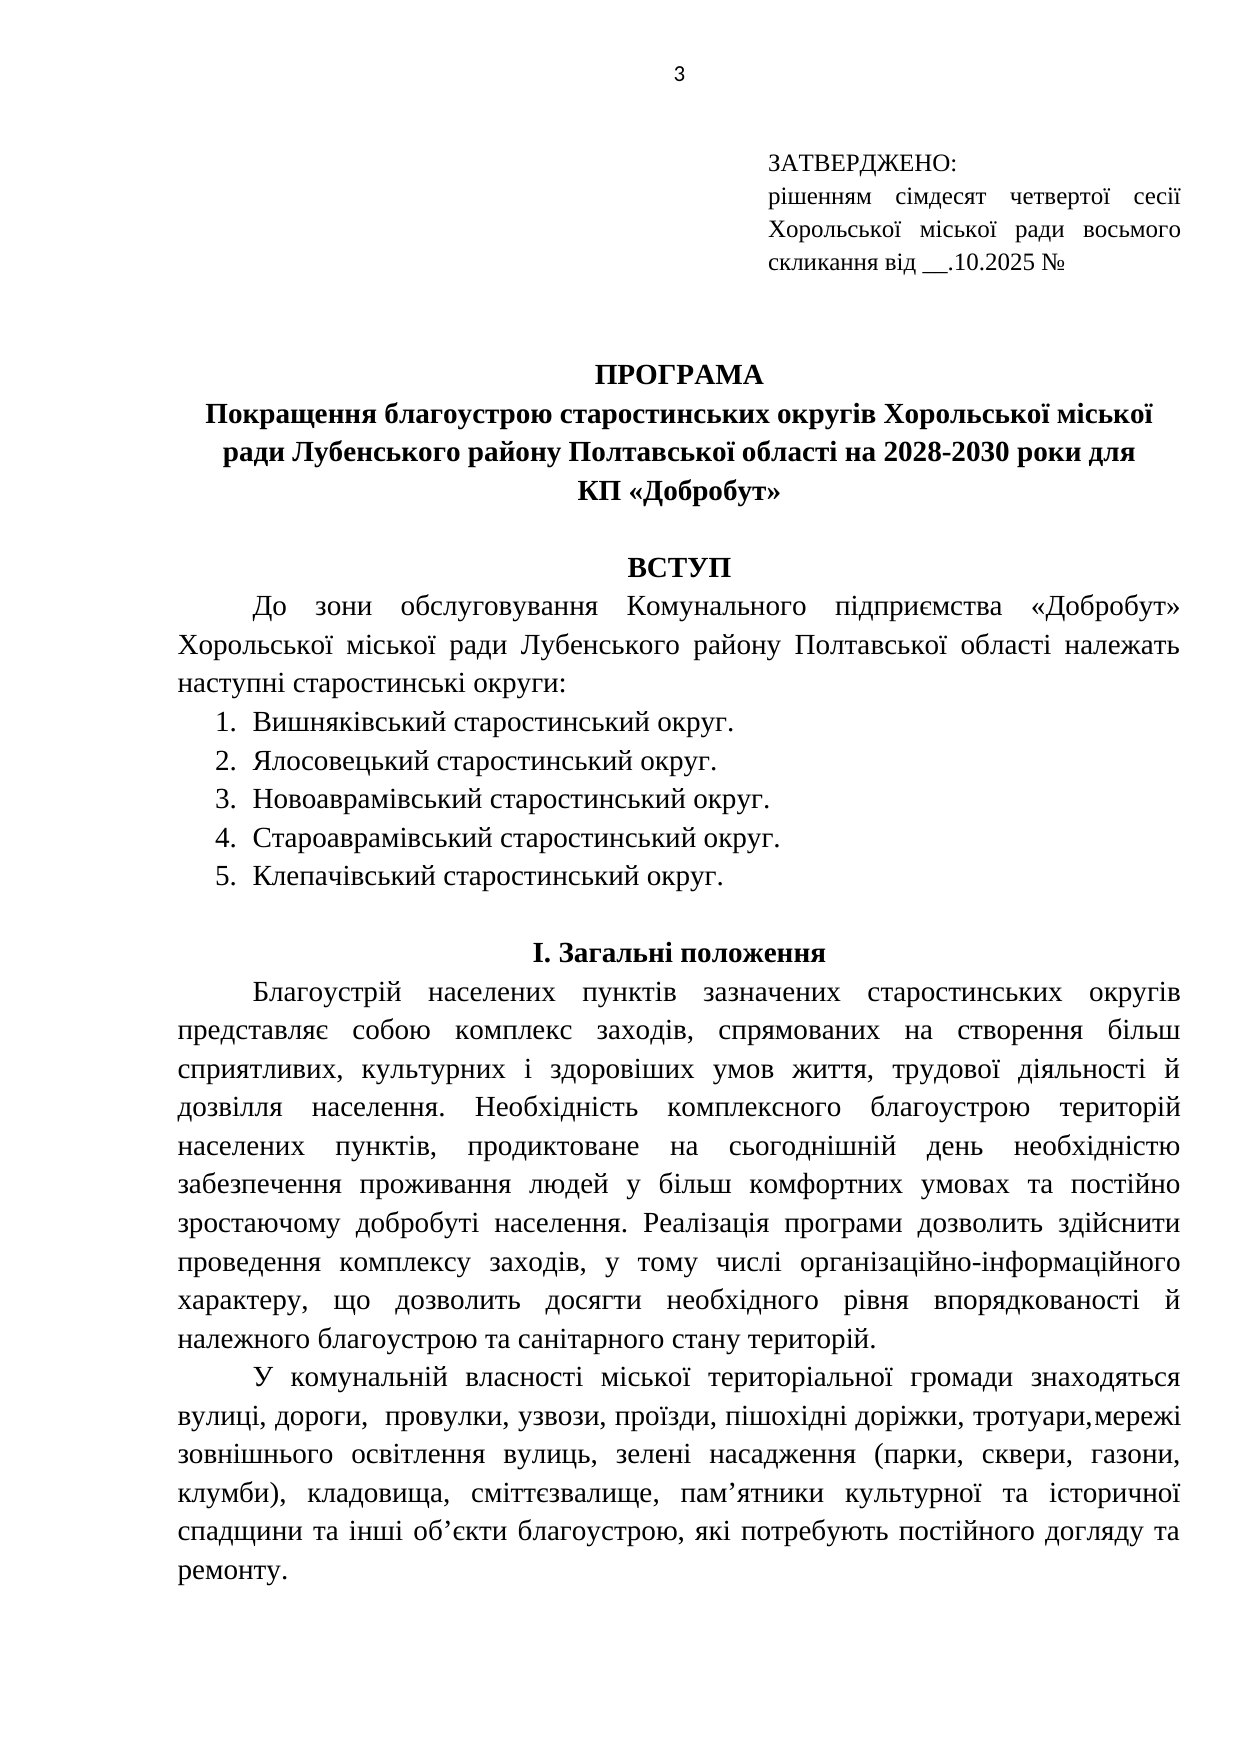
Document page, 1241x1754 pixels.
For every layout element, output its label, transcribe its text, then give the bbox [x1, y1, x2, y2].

text ЗАТВЕРДЖЕНО: [768, 148, 1181, 177]
list ВСТУП [177, 550, 1181, 583]
list До зони обслуговування Комунального підприємства «Добробут» Хорольської міської ради Лубенського району Полтавської області належать наступні старостинські округи: [177, 588, 1181, 699]
text ПРОГРАМА [177, 357, 1181, 391]
text КП «Добробут» [177, 473, 1181, 506]
text Покращення благоустрою старостинських округів Хорольської міської ради Лубенського району Полтавської області на 2028-2030 роки для [177, 396, 1181, 468]
list Староаврамівський старостинський округ. [215, 820, 1181, 853]
text Благоустрій населених пунктів зазначених старостинських округів представляє собою комплекс заходів, спрямованих на створення більш сприятливих, культурних і здоровіших умов життя, трудової діяльності й дозвілля населення. Необхідність комплексного благоустрою територій населених пунктів, продиктоване на сьогоднішній день необхідністю забезпечення проживання людей у більш комфортних умовах та постійно зростаючому добробуті населення. Реалізація програми дозволить здійснити проведення комплексу заходів, у тому числі організаційно-інформаційного характеру, що дозволить досягти необхідного рівня впорядкованості й належного благоустрою та санітарного стану територій. [177, 974, 1181, 1354]
list Вишняківський старостинський округ. [215, 704, 1181, 738]
list Клепачівський старостинський округ. [215, 858, 1181, 892]
list Новоаврамівський старостинський округ. [215, 781, 1181, 815]
text І. Загальні положення [177, 935, 1181, 969]
list Ялосовецький старостинський округ. [215, 743, 1181, 776]
text У комунальній власності міської територіальної громади знаходяться вулиці, дороги, провулки, узвози, проїзди, пішохідні доріжки, тротуари,мережі зовнішнього освітлення вулиць, зелені насадження (парки, сквери, газони, клумби), кладовища, сміттєзвалище, пам’ятники культурної та історичної спадщини та інші об’єкти благоустрою, які потребують постійного догляду та ремонту. [177, 1359, 1181, 1586]
text рішенням сімдесят четвертої сесії Хорольської міської ради восьмого скликання від __.10.2025 № [768, 181, 1181, 276]
